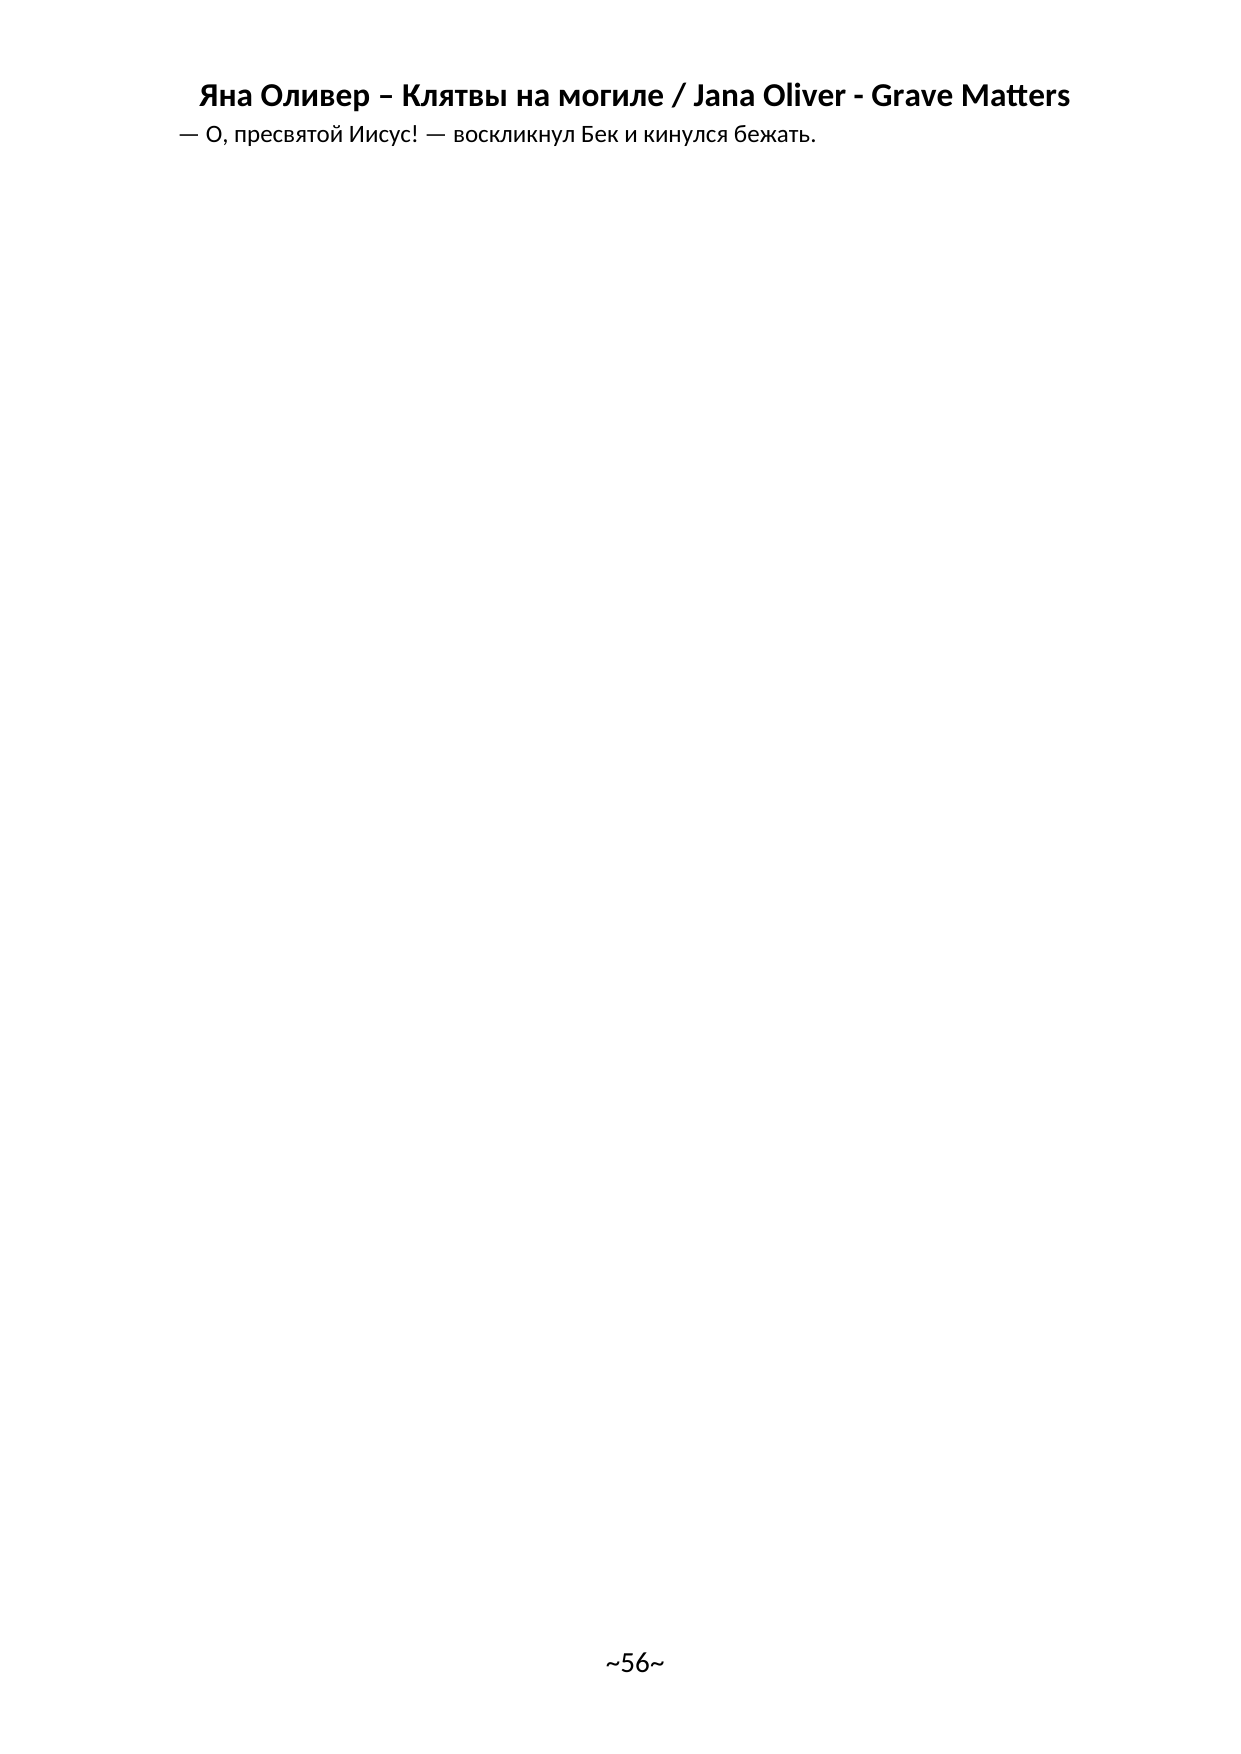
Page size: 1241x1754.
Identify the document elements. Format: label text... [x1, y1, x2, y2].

text — О, пресвятой Иисус! — воскликнул Бек и кинулся бежать. [118, 118, 1152, 149]
